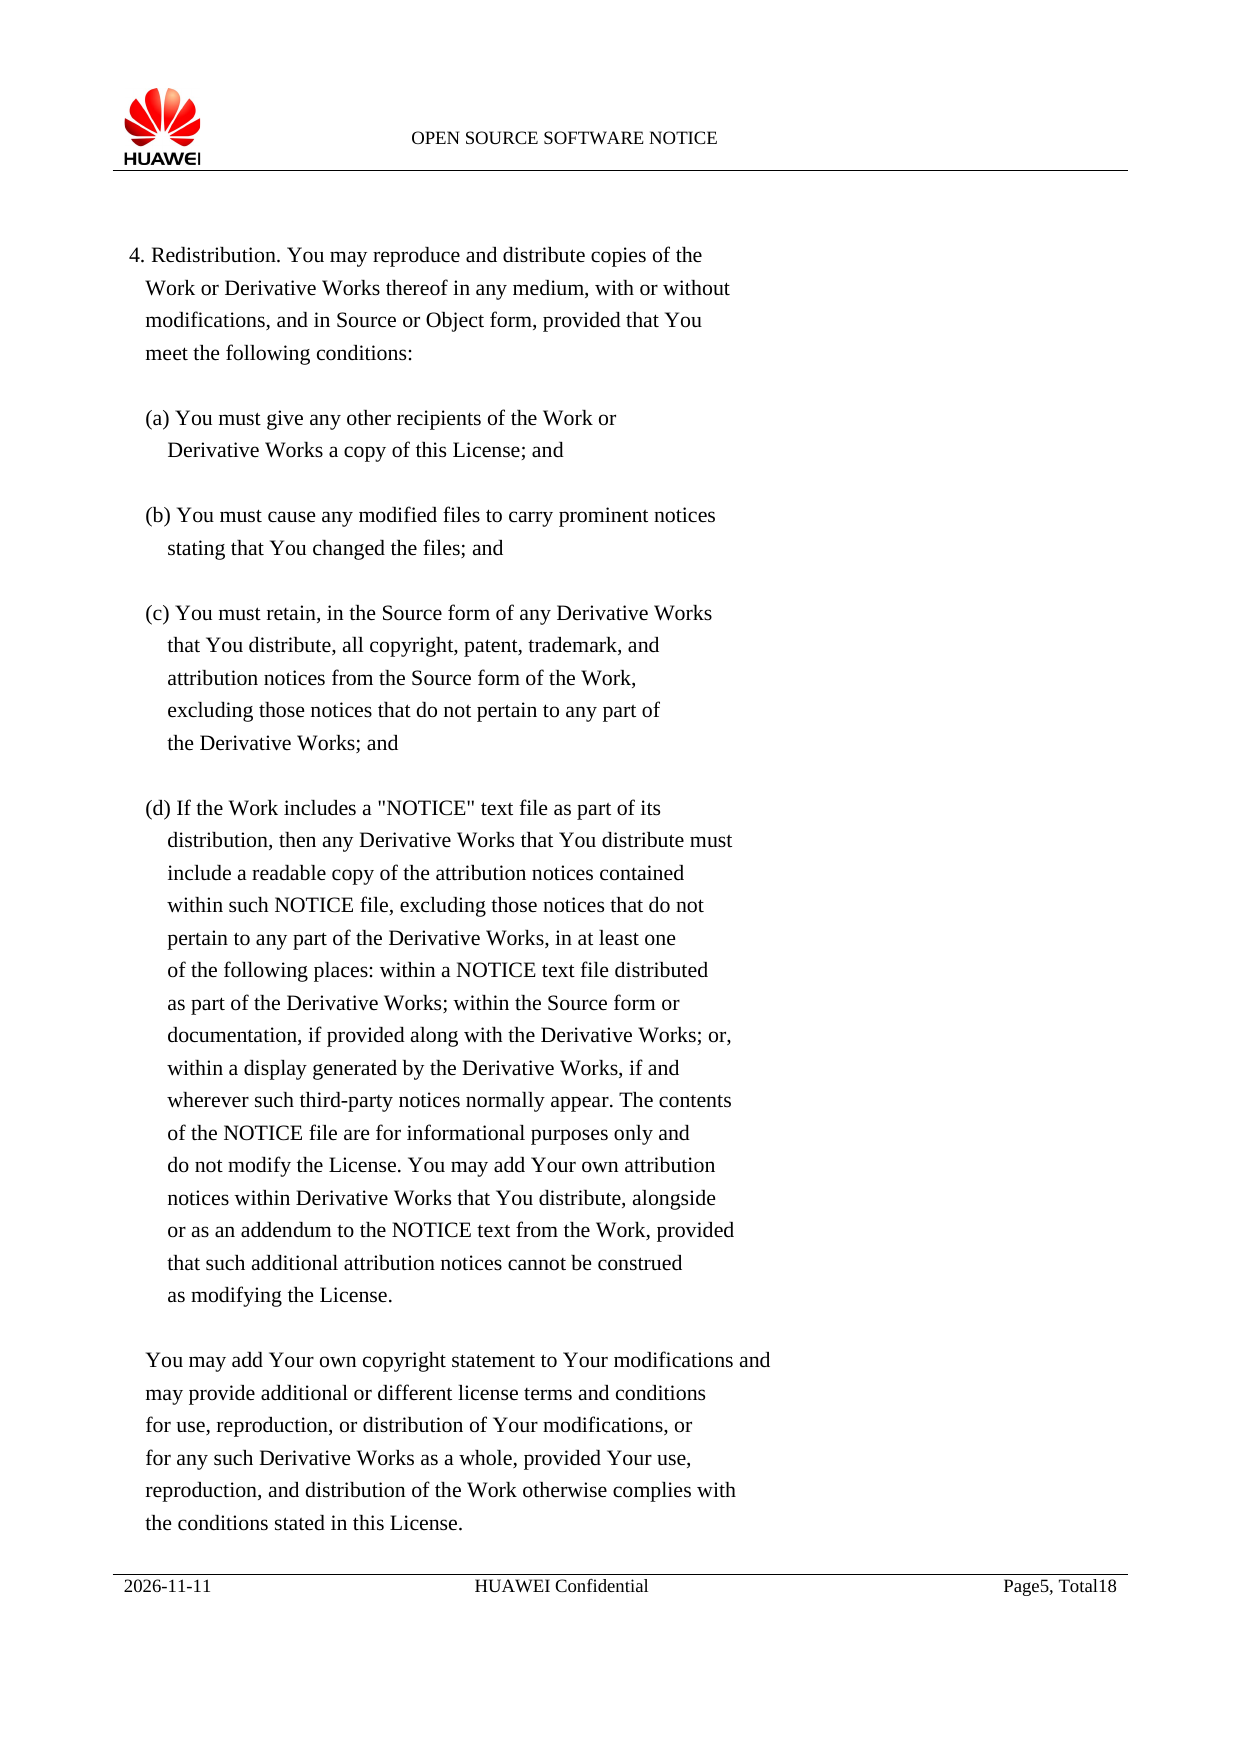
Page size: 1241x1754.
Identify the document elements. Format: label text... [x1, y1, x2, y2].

picture [124, 88, 201, 165]
